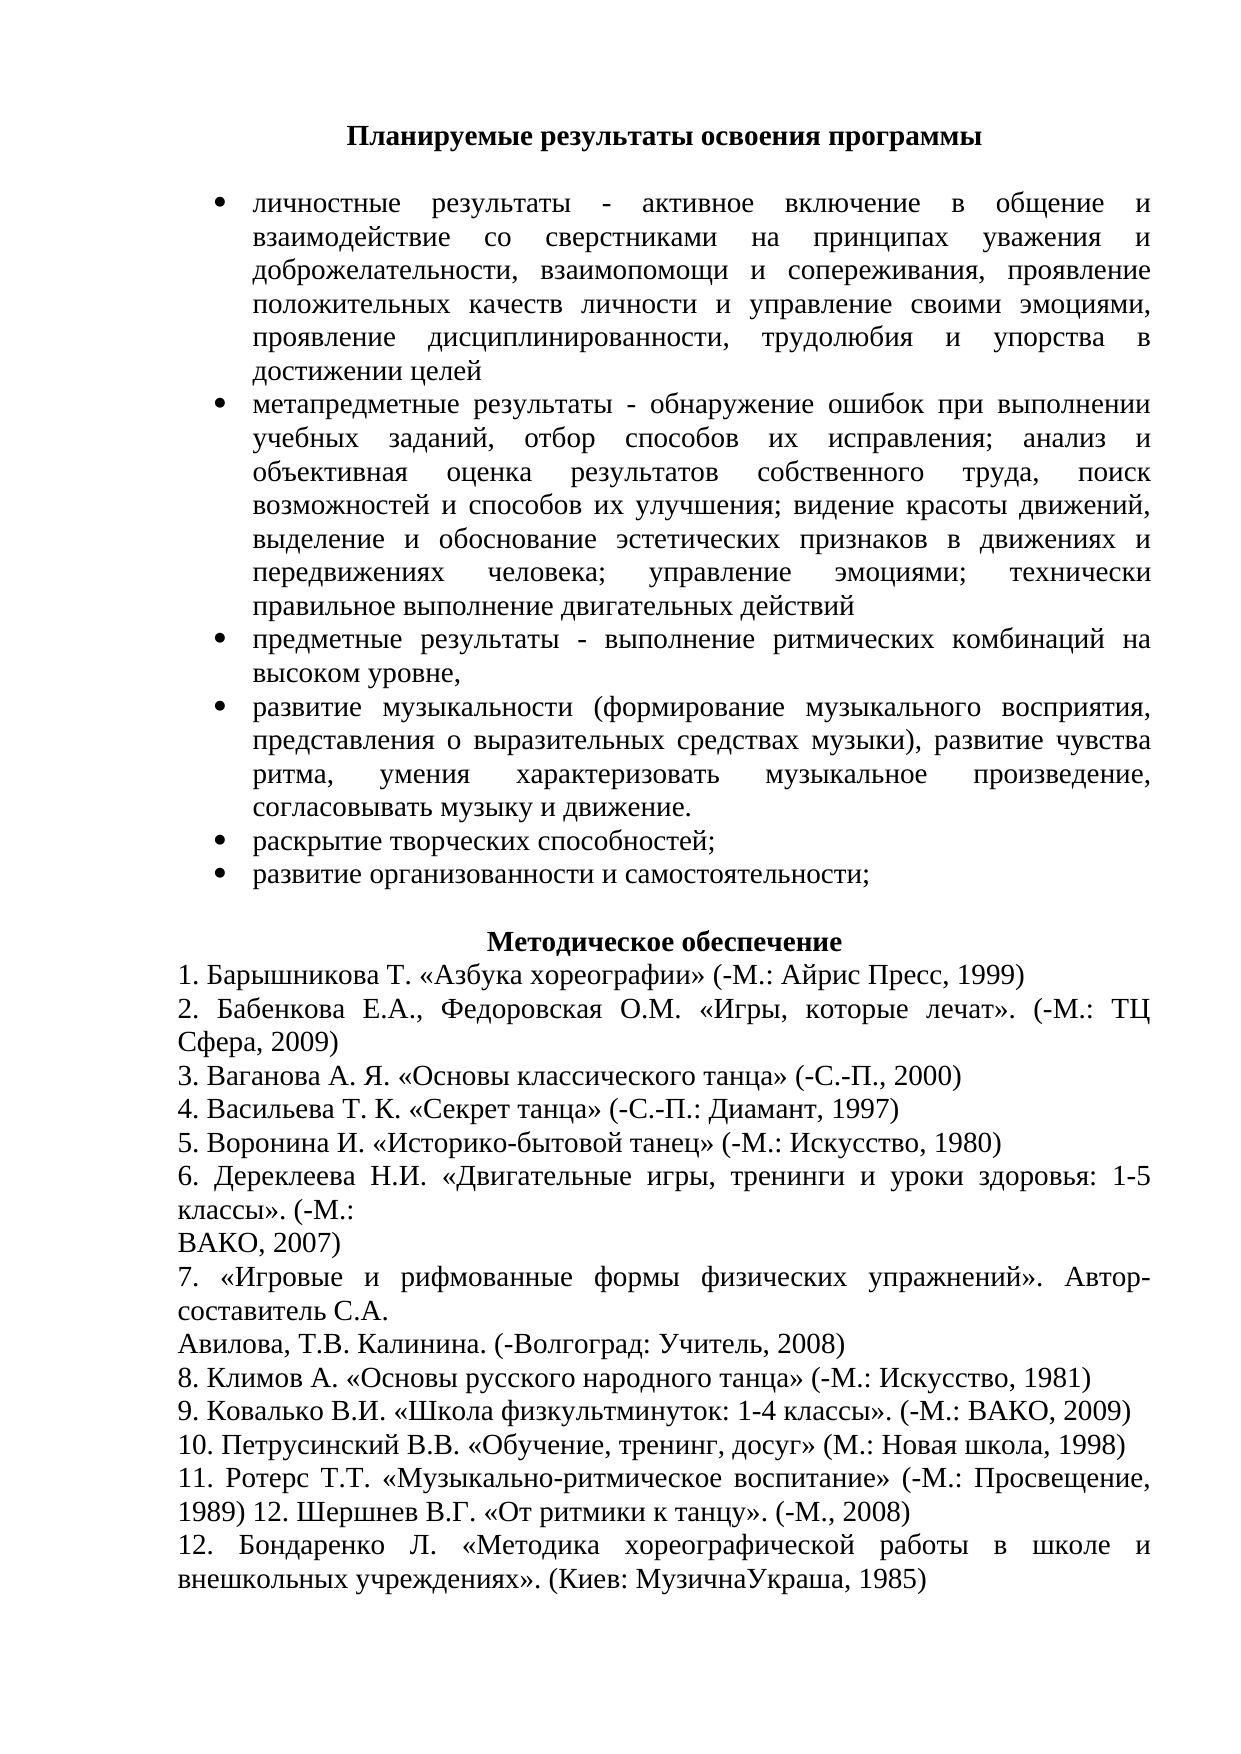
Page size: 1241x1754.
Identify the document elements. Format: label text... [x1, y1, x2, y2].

list раскрытие творческих способностей; [215, 823, 1152, 857]
text 3. Ваганова А. Я. «Основы классического танца» (-С.-П., 2000) [177, 1058, 1152, 1091]
text 2. Бабенкова Е.А., Федоровская О.М. «Игры, которые лечат». (-М.: ТЦ Сфера, 2009) [177, 991, 1152, 1058]
text 1. Барышникова Т. «Азбука хореографии» (-М.: Айрис Пресс, 1999) [177, 957, 1152, 991]
text 12. Бондаренко Л. «Методика хореографической работы в школе и внешкольных учреждениях». (Киев: МузичнаУкраша, 1985) [177, 1527, 1152, 1594]
text 6. Дереклеева Н.И. «Двигательные игры, тренинги и уроки здоровья: 1-5 классы». (-М.: [177, 1158, 1152, 1226]
text ВАКО, 2007) [177, 1226, 1152, 1259]
text Методическое обеспечение [177, 924, 1152, 957]
list метапредметные результаты - обнаружение ошибок при выполнении учебных заданий, отбор способов их исправления; анализ и объективная оценка результатов собственного труда, поиск возможностей и способов их улучшения; видение красоты движений, выделение и обоснование эстетических признаков в движениях и передвижениях человека; управление эмоциями; технически правильное выполнение двигательных действий [215, 387, 1152, 621]
list развитие организованности и самостоятельности; [215, 857, 1152, 890]
list личностные результаты - активное включение в общение и взаимодействие со сверстниками на принципах уважения и доброжелательности, взаимопомощи и сопереживания, проявление положительных качеств личности и управление своими эмоциями, проявление дисциплинированности, трудолюбия и упорства в достижении целей [215, 185, 1152, 387]
text 7. «Игровые и рифмованные формы физических упражнений». Автор-составитель С.А. [177, 1259, 1152, 1326]
text 11. Ротерс Т.Т. «Музыкально-ритмическое воспитание» (-М.: Просвещение, 1989) 12. Шершнев В.Г. «От ритмики к танцу». (-М., 2008) [177, 1460, 1152, 1527]
list предметные результаты - выполнение ритмических комбинаций на высоком уровне, [215, 621, 1152, 689]
text Планируемые результаты освоения программы [177, 118, 1152, 152]
text 9. Ковалько В.И. «Школа физкультминуток: 1-4 классы». (-М.: ВАКО, 2009) [177, 1393, 1152, 1427]
text 10. Петрусинский В.В. «Обучение, тренинг, досуг» (М.: Новая школа, 1998) [177, 1427, 1152, 1460]
text 8. Климов А. «Основы русского народного танца» (-М.: Искусство, 1981) [177, 1360, 1152, 1393]
text 5. Воронина И. «Историко-бытовой танец» (-М.: Искусство, 1980) [177, 1125, 1152, 1158]
list развитие музыкальности (формирование музыкального восприятия, представления о выразительных средствах музыки), развитие чувства ритма, умения характеризовать музыкальное произведение, согласовывать музыку и движение. [215, 689, 1152, 823]
text 4. Васильева Т. К. «Секрет танца» (-С.-П.: Диамант, 1997) [177, 1091, 1152, 1125]
text Авилова, Т.В. Калинина. (-Волгоград: Учитель, 2008) [177, 1326, 1152, 1360]
